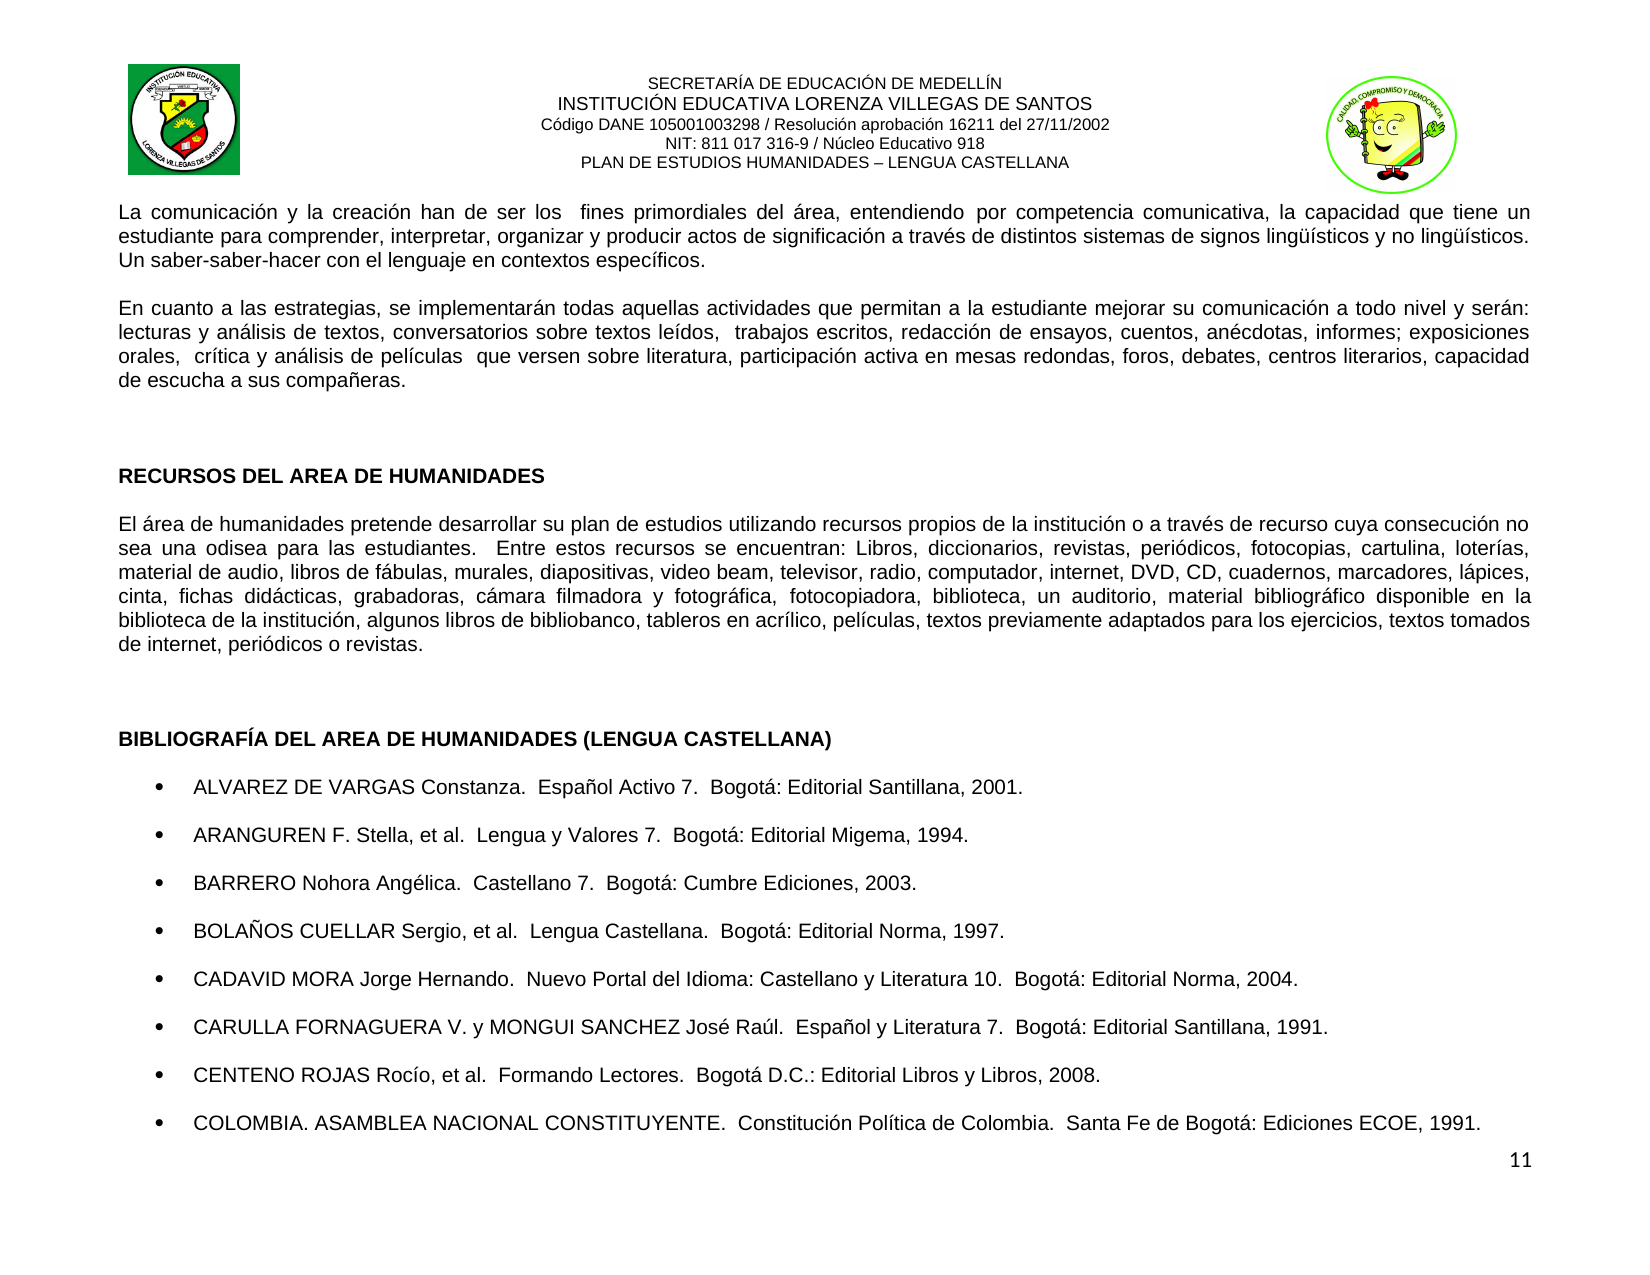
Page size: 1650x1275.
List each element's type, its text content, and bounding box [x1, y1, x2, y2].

list CARULLA FORNAGUERA V. y MONGUI SANCHEZ José Raúl. Español y Literatura 7. Bogotá: Editorial Santillana, 1991. [156, 1015, 1532, 1039]
list CENTENO ROJAS Rocío, et al. Formando Lectores. Bogotá D.C.: Editorial Libros y Libros, 2008. [156, 1063, 1532, 1087]
text En cuanto a las estrategias, se implementarán todas aquellas actividades que permitan a la estudiante mejorar su comunicación a todo nivel y serán: lecturas y análisis de textos, conversatorios sobre textos leídos, trabajos escritos, redacción de ensayos, cuentos, anécdotas, informes; exposiciones orales, crítica y análisis de películas que versen sobre literatura, participación activa en mesas redondas, foros, debates, centros literarios, capacidad de escucha a sus compañeras. [118, 296, 1532, 392]
text El área de humanidades pretende desarrollar su plan de estudios utilizando recursos propios de la institución o a través de recurso cuya consecución no sea una odisea para las estudiantes. Entre estos recursos se encuentran: Libros, diccionarios, revistas, periódicos, fotocopias, cartulina, loterías, material de audio, libros de fábulas, murales, diapositivas, video beam, televisor, radio, computador, internet, DVD, CD, cuadernos, marcadores, lápices, cinta, fichas didácticas, grabadoras, cámara filmadora y fotográfica, fotocopiadora, biblioteca, un auditorio, material bibliográfico disponible en la biblioteca de la institución, algunos libros de bibliobanco, tableros en acrílico, películas, textos previamente adaptados para los ejercicios, textos tomados de internet, periódicos o revistas. [118, 512, 1532, 655]
list CADAVID MORA Jorge Hernando. Nuevo Portal del Idioma: Castellano y Literatura 10. Bogotá: Editorial Norma, 2004. [156, 967, 1532, 991]
list ALVAREZ DE VARGAS Constanza. Español Activo 7. Bogotá: Editorial Santillana, 2001. [156, 775, 1532, 799]
picture [1326, 76, 1457, 194]
text RECURSOS DEL AREA DE HUMANIDADES [118, 464, 1532, 488]
list COLOMBIA. ASAMBLEA NACIONAL CONSTITUYENTE. Constitución Política de Colombia. Santa Fe de Bogotá: Ediciones ECOE, 1991. [156, 1111, 1532, 1135]
text BIBLIOGRAFÍA DEL AREA DE HUMANIDADES (LENGUA CASTELLANA) [118, 727, 1532, 751]
text La comunicación y la creación han de ser los fines primordiales del área, entendiendo por competencia comunicativa, la capacidad que tiene un estudiante para comprender, interpretar, organizar y producir actos de significación a través de distintos sistemas de signos lingüísticos y no lingüísticos. Un saber-saber-hacer con el lenguaje en contextos específicos. [118, 200, 1532, 272]
list BARRERO Nohora Angélica. Castellano 7. Bogotá: Cumbre Ediciones, 2003. [156, 871, 1532, 895]
picture [128, 64, 240, 175]
list ARANGUREN F. Stella, et al. Lengua y Valores 7. Bogotá: Editorial Migema, 1994. [156, 823, 1532, 847]
list BOLAÑOS CUELLAR Sergio, et al. Lengua Castellana. Bogotá: Editorial Norma, 1997. [156, 919, 1532, 943]
